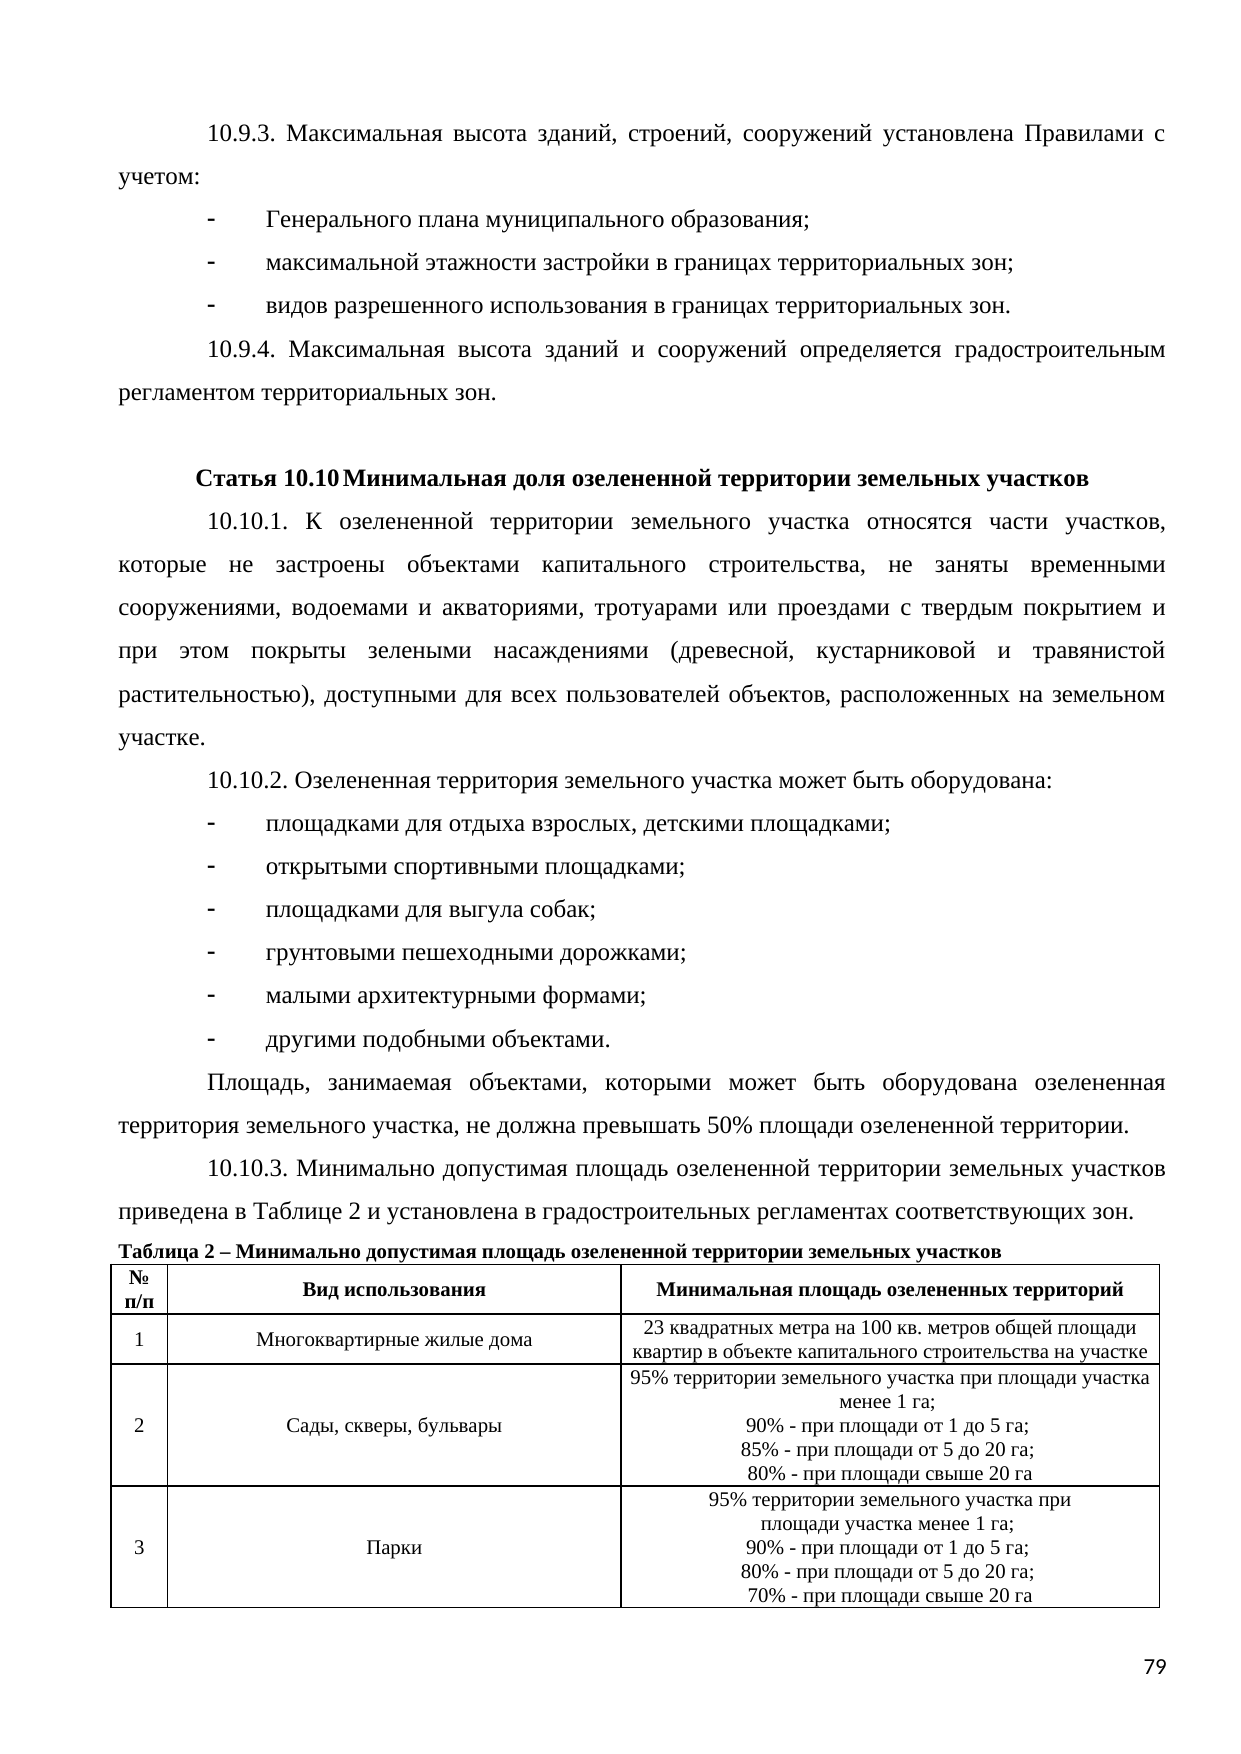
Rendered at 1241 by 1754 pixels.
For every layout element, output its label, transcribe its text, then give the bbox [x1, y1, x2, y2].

table_cell 3 [112, 1487, 167, 1607]
table_cell 23 квадратных метра на 100 кв. метров общей площади квартир в объекте капитального строительства на участке [622, 1315, 1159, 1363]
text 10.9.4. Максимальная высота зданий и сооружений определяется градостроительным регламентом территориальных зон. [118, 334, 1167, 406]
text 10.10.3. Минимально допустимая площадь озелененной территории земельных участков приведена в Таблице 2 и установлена в градостроительных регламентах соответствующих зон. [118, 1153, 1167, 1225]
table_cell Парки [168, 1487, 620, 1607]
list Минимальная доля озелененной территории земельных участков [118, 463, 1167, 492]
list площадками для отдыха взрослых, детскими площадками; [118, 808, 1167, 837]
list Генерального плана муниципального образования; [118, 204, 1167, 233]
table_header Минимальная площадь озелененных территорий [622, 1265, 1159, 1313]
list грунтовыми пешеходными дорожками; [118, 937, 1167, 966]
text Площадь, занимаемая объектами, которыми может быть оборудована озелененная территория земельного участка, не должна превышать 50% площади озелененной территории. [118, 1067, 1167, 1139]
table_header № п/п [112, 1265, 167, 1313]
list максимальной этажности застройки в границах территориальных зон; [118, 247, 1167, 276]
list малыми архитектурными формами; [118, 981, 1167, 1009]
list видов разрешенного использования в границах территориальных зон. [118, 291, 1167, 319]
list открытыми спортивными площадками; [118, 851, 1167, 880]
text 10.9.3. Максимальная высота зданий, строений, сооружений установлена Правилами с учетом: [118, 118, 1167, 190]
list площадками для выгула собак; [118, 894, 1167, 923]
table_cell 95% территории земельного участка при площади участка менее 1 га; 90% - при площади от 1 до 5 га; 85% - при площади от 5 до 20 га; 80% - при площади свыше 20 га [622, 1365, 1159, 1485]
text 10.10.1. К озелененной территории земельного участка относятся части участков, которые не застроены объектами капитального строительства, не заняты временными сооружениями, водоемами и акваториями, тротуарами или проездами с твердым покрытием и при этом покрыты зелеными насаждениями (древесной, кустарниковой и травянистой растительностью), доступными для всех пользователей объектов, расположенных на земельном участке. [118, 506, 1167, 751]
table_cell 95% территории земельного участка при площади участка менее 1 га; 90% - при площади от 1 до 5 га; 80% - при площади от 5 до 20 га; 70% - при площади свыше 20 га [622, 1487, 1159, 1607]
table_cell Сады, скверы, бульвары [168, 1365, 620, 1485]
table_cell 1 [112, 1315, 167, 1363]
list другими подобными объектами. [118, 1024, 1167, 1052]
table_header Вид использования [168, 1265, 620, 1313]
table_cell 2 [112, 1365, 167, 1485]
table_cell Многоквартирные жилые дома [168, 1315, 620, 1363]
text 10.10.2. Озелененная территория земельного участка может быть оборудована: [118, 765, 1167, 794]
